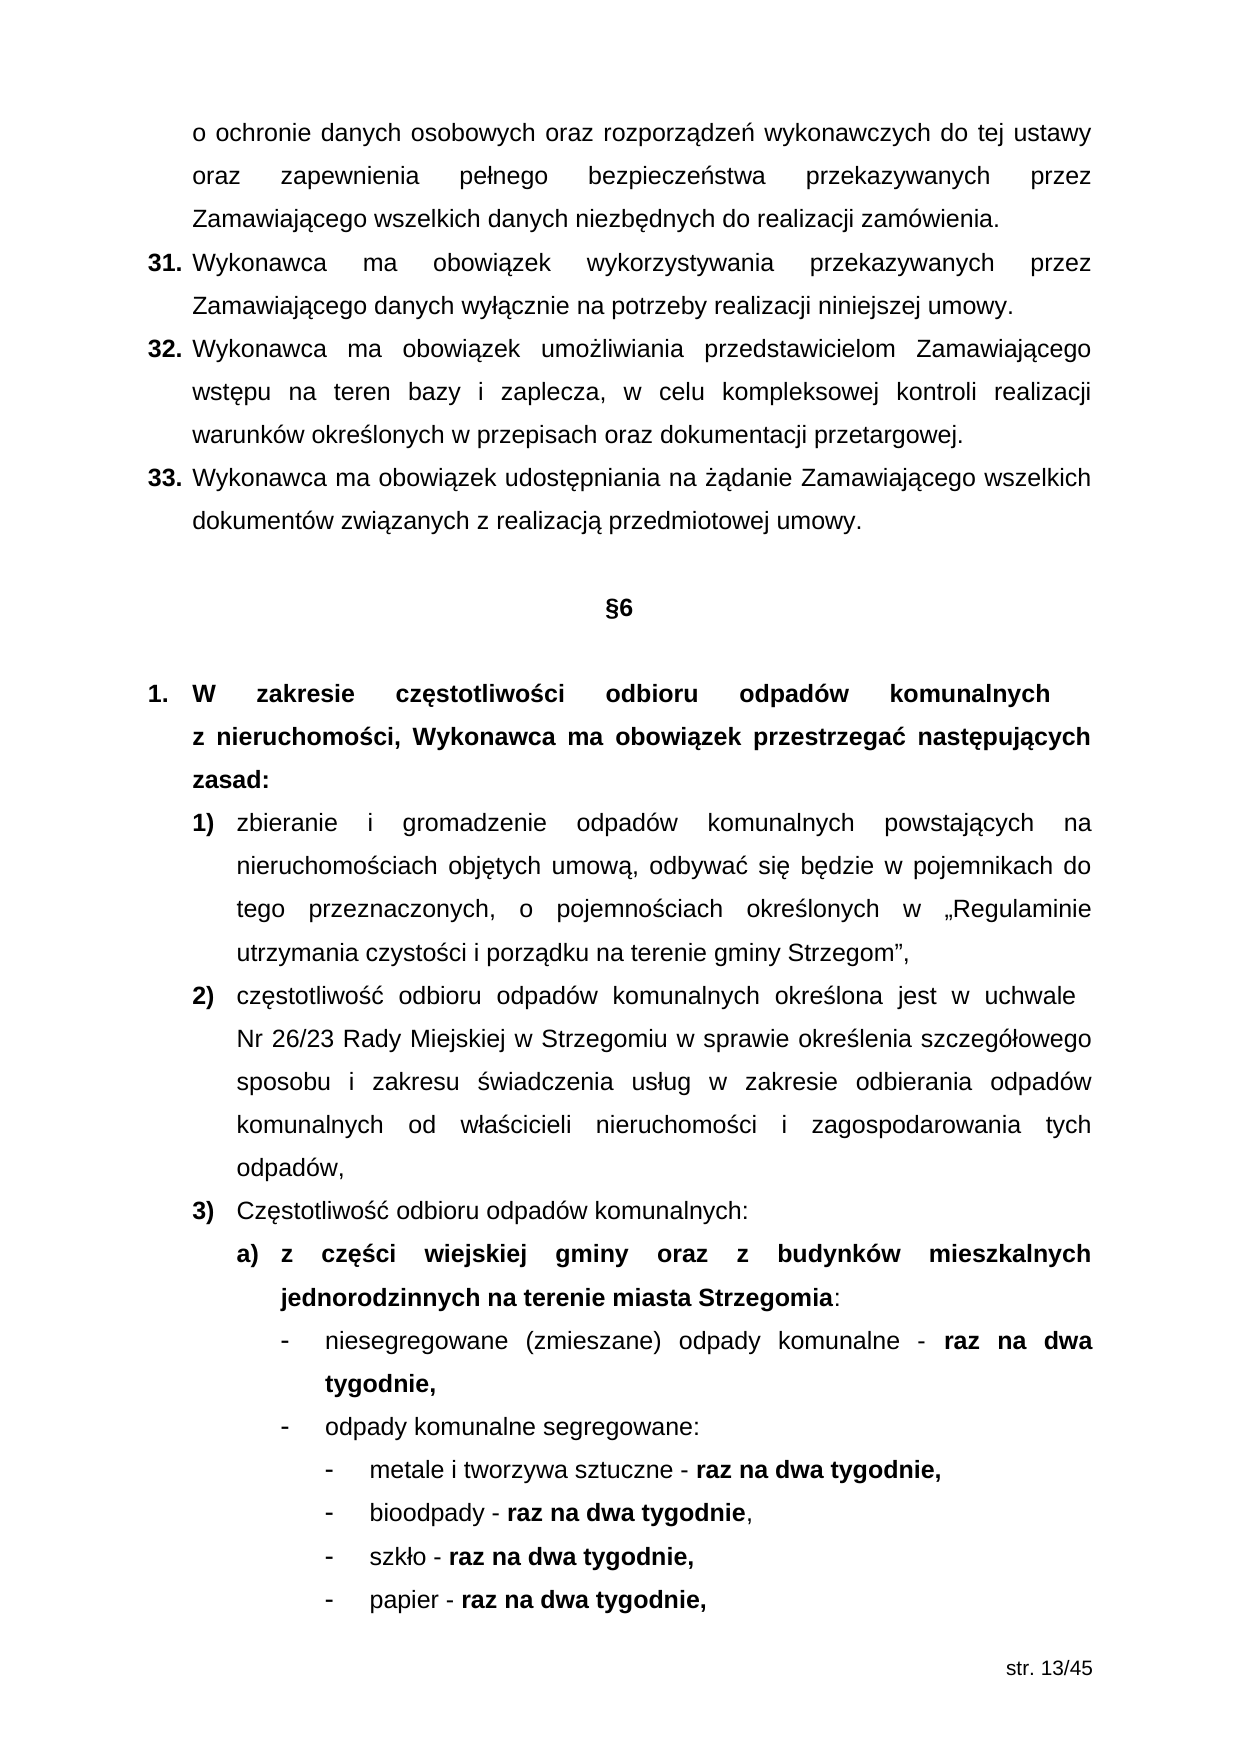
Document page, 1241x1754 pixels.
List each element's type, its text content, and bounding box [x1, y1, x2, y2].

list częstotliwość odbioru odpadów komunalnych określona jest w uchwale Nr 26/23 Rady Miejskiej w Strzegomiu w sprawie określenia szczegółowego sposobu i zakresu świadczenia usług w zakresie odbierania odpadów komunalnych od właścicieli nieruchomości i zagospodarowania tych odpadów, [192, 981, 1092, 1182]
subtitle §6 [148, 592, 1090, 621]
list metale i tworzywa sztuczne - raz na dwa tygodnie, [325, 1455, 1092, 1484]
list niesegregowane (zmieszane) odpady komunalne - raz na dwa tygodnie, [281, 1326, 1092, 1398]
subtitle W zakresie częstotliwości odbioru odpadów komunalnych z nieruchomości, Wykonawca ma obowiązek przestrzegać następujących zasad: [148, 679, 1092, 794]
list bioodpady - raz na dwa tygodnie, [325, 1498, 1092, 1527]
list zbieranie i gromadzenie odpadów komunalnych powstających na nieruchomościach objętych umową, odbywać się będzie w pojemnikach do tego przeznaczonych, o pojemnościach określonych w „Regulaminie utrzymania czystości i porządku na terenie gminy Strzegom”, [192, 808, 1092, 966]
list Częstotliwość odbioru odpadów komunalnych: [192, 1196, 1092, 1225]
list Wykonawca ma obowiązek wykorzystywania przekazywanych przez Zamawiającego danych wyłącznie na potrzeby realizacji niniejszej umowy. [148, 247, 1092, 319]
list szkło - raz na dwa tygodnie, [325, 1542, 1092, 1571]
list papier - raz na dwa tygodnie, [325, 1585, 1092, 1614]
list Wykonawca ma obowiązek umożliwiania przedstawicielom Zamawiającego wstępu na teren bazy i zaplecza, w celu kompleksowej kontroli realizacji warunków określonych w przepisach oraz dokumentacji przetargowej. [148, 334, 1092, 449]
list z części wiejskiej gminy oraz z budynków mieszkalnych jednorodzinnych na terenie miasta Strzegomia: [236, 1239, 1092, 1311]
list odpady komunalne segregowane: [281, 1412, 1092, 1441]
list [148, 118, 1092, 233]
list Wykonawca ma obowiązek udostępniania na żądanie Zamawiającego wszelkich dokumentów związanych z realizacją przedmiotowej umowy. [148, 463, 1092, 535]
